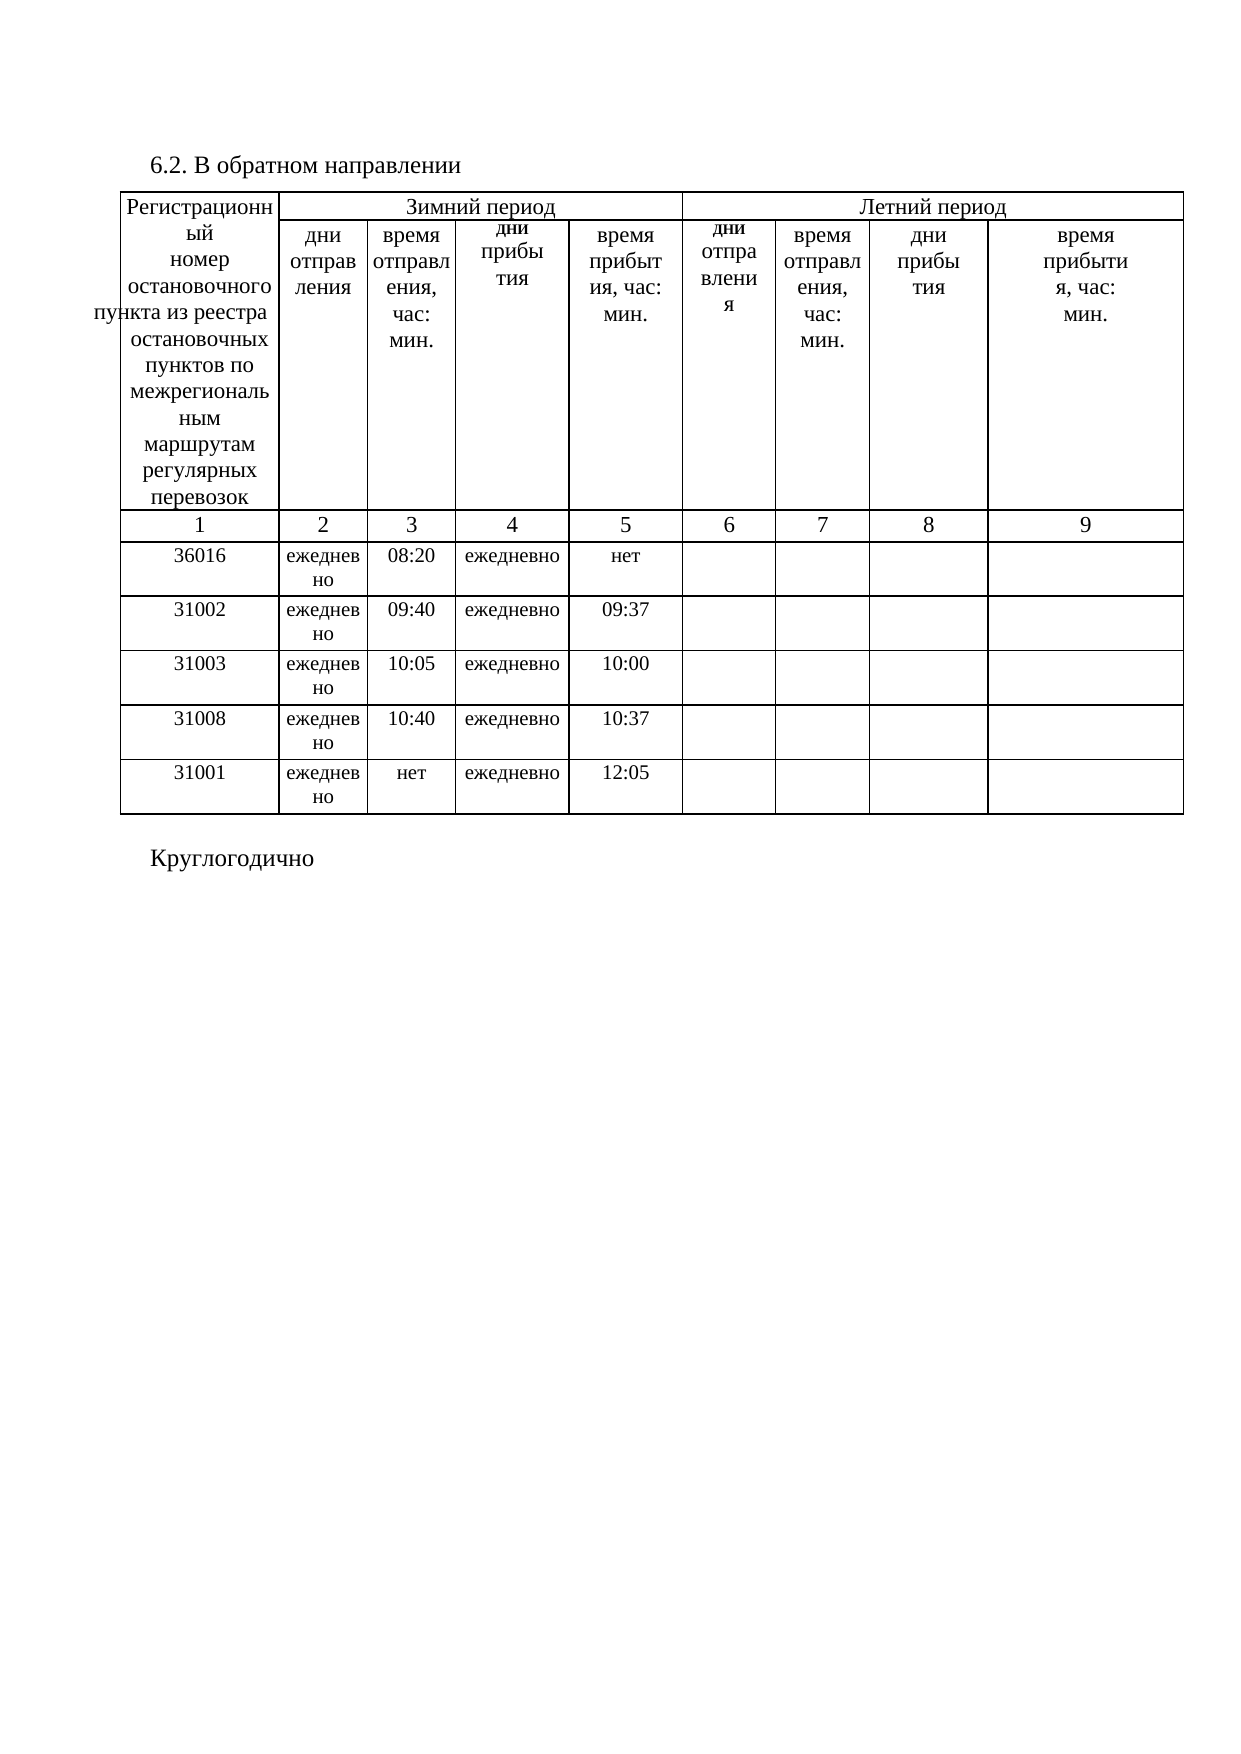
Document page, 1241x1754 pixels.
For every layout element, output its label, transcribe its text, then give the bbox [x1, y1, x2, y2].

table_cell ежедневно [280, 597, 367, 650]
table_cell [989, 706, 1183, 758]
table_cell ежедневно [280, 543, 367, 595]
table_cell [989, 651, 1183, 704]
table_cell 1 [121, 511, 278, 541]
table_cell 08:20 [368, 543, 455, 595]
table_cell 10:37 [570, 706, 682, 758]
table_cell ежедневно [456, 543, 568, 595]
table_cell [989, 543, 1183, 595]
table_cell 3 [368, 511, 455, 541]
table_cell 10:00 [570, 651, 682, 704]
table_cell 31002 [121, 597, 278, 650]
table_cell 10:05 [368, 651, 455, 704]
table_cell 31003 [121, 651, 278, 704]
table_cell время отправл ения, час: мин. [368, 221, 455, 509]
table_cell ежедневно [456, 760, 568, 813]
table_header Регистрационный номер остановочного пункта из реестра остановочных пунктов по межрегиональным маршрутам регулярных перевозок [121, 193, 278, 509]
table_cell [870, 543, 987, 595]
text 6.2. В обратном направлении [150, 150, 1090, 179]
table_cell [683, 543, 775, 595]
table_cell ежедневно [280, 760, 367, 813]
table_cell 31008 [121, 706, 278, 758]
table_cell 9 [989, 511, 1183, 541]
table_cell [989, 597, 1183, 650]
table_cell 8 [870, 511, 987, 541]
table_cell 36016 [121, 543, 278, 595]
table_cell [776, 543, 869, 595]
table_header Летний период [683, 193, 1183, 219]
table_cell 09:37 [570, 597, 682, 650]
table_cell [776, 706, 869, 758]
table_cell [776, 651, 869, 704]
table_cell 12:05 [570, 760, 682, 813]
table_cell [683, 760, 775, 813]
table_header Зимний период [280, 193, 682, 219]
table_cell [683, 651, 775, 704]
table_cell ежедневно [456, 651, 568, 704]
text Круглогодично [150, 843, 1090, 872]
table_cell ежедневно [280, 651, 367, 704]
table_cell нет [368, 760, 455, 813]
table_cell [870, 706, 987, 758]
table_cell 31001 [121, 760, 278, 813]
table_cell время прибыти я, час: мин. [989, 221, 1183, 509]
table_cell 5 [570, 511, 682, 541]
table_cell ежедневно [456, 597, 568, 650]
table_cell дни отправ ления [280, 221, 367, 509]
table_cell ДНИ прибы тия [456, 221, 568, 509]
table_cell [989, 760, 1183, 813]
table_cell 7 [776, 511, 869, 541]
table_cell 09:40 [368, 597, 455, 650]
table_cell [683, 706, 775, 758]
table_cell [776, 597, 869, 650]
table_cell ежедневно [456, 706, 568, 758]
table_cell [683, 597, 775, 650]
table_cell 2 [280, 511, 367, 541]
table_cell ДНИ отпра влени я [683, 221, 775, 509]
table_cell [776, 760, 869, 813]
table_cell время отправл ения, час: мин. [776, 221, 869, 509]
table_cell [870, 597, 987, 650]
table_cell дни прибы тия [870, 221, 987, 509]
table_cell время прибыт ия, час: мин. [570, 221, 682, 509]
table_cell 4 [456, 511, 568, 541]
table_cell 6 [683, 511, 775, 541]
table_cell нет [570, 543, 682, 595]
table_cell 10:40 [368, 706, 455, 758]
table_cell ежедневно [280, 706, 367, 758]
table_cell [870, 760, 987, 813]
table_cell [870, 651, 987, 704]
